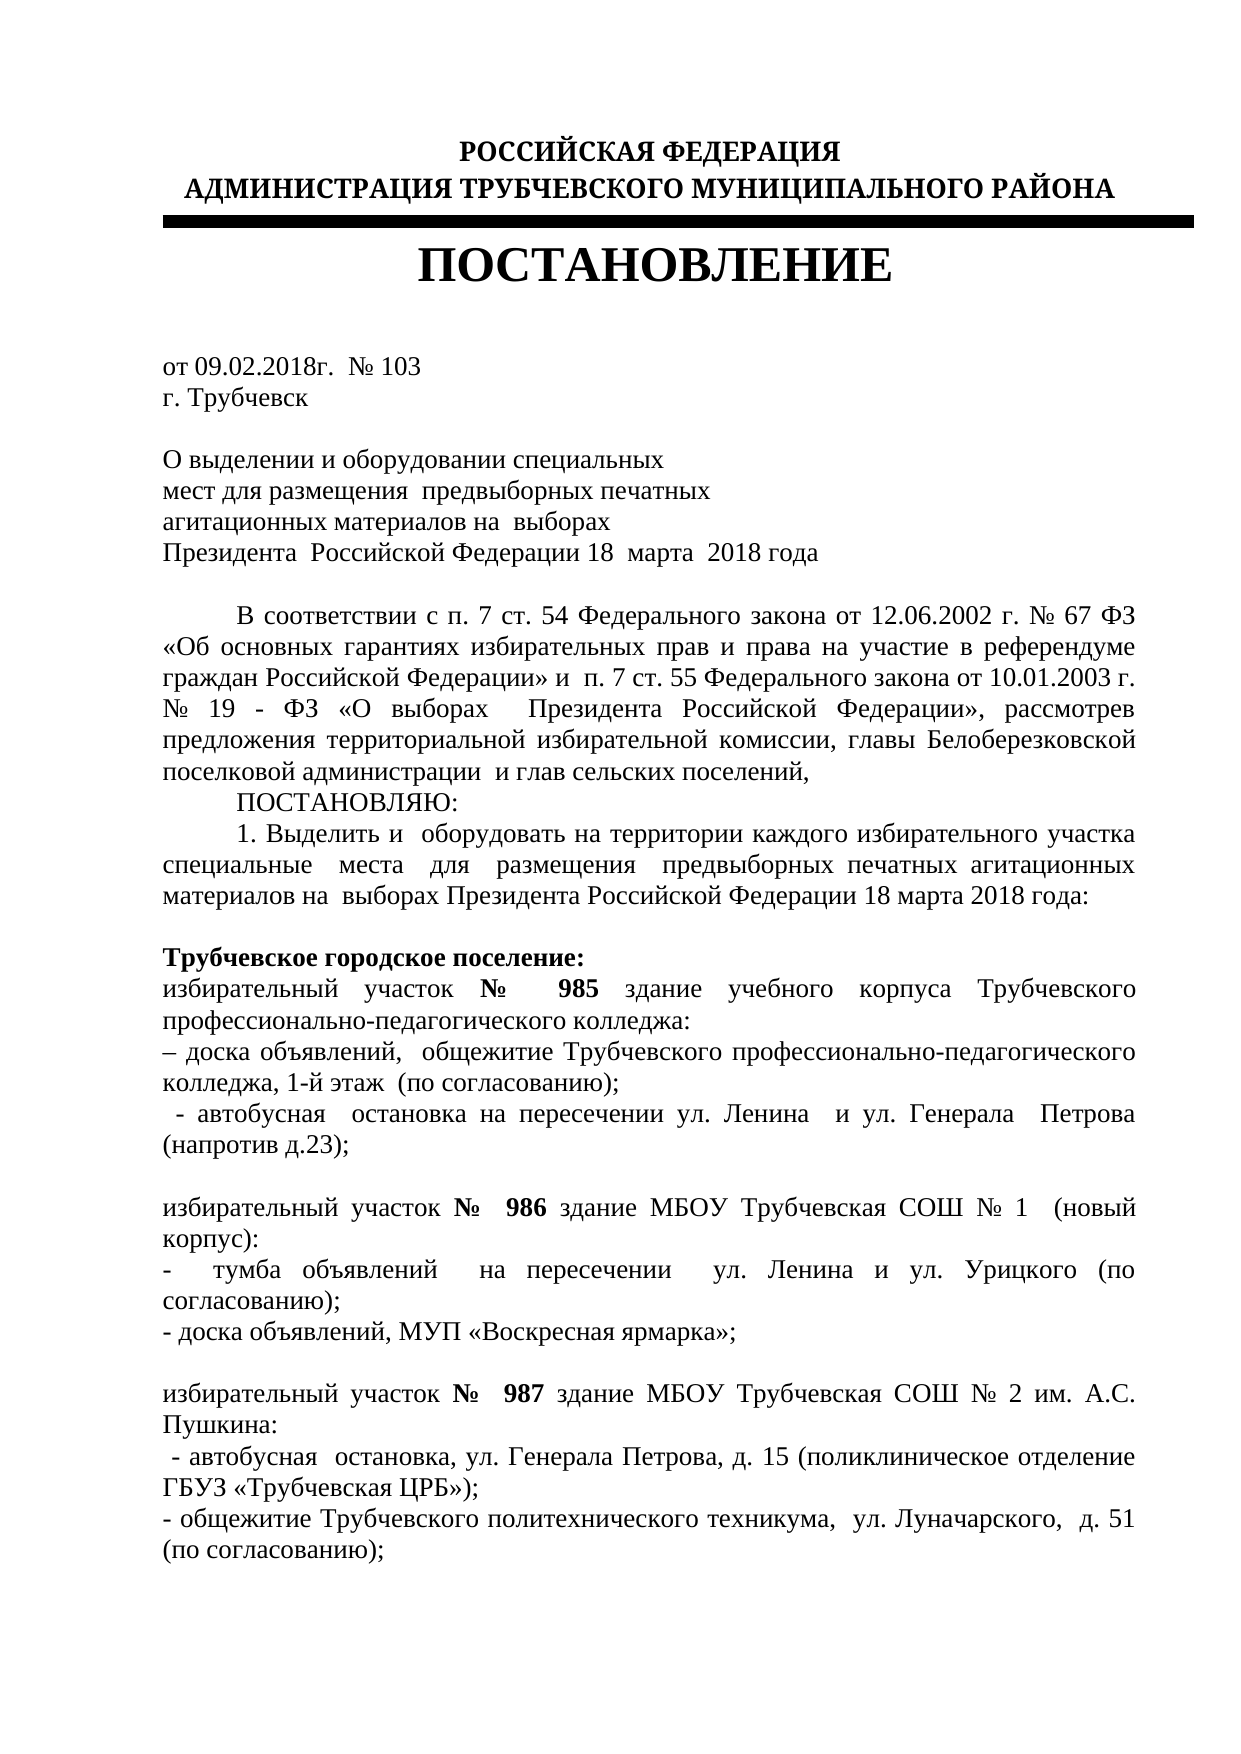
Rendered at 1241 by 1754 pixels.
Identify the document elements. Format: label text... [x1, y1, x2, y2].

text – доска объявлений, общежитие Трубчевского профессионально-педагогического колледжа, 1-й этаж (по согласованию); [162, 1035, 1137, 1097]
text - общежитие Трубчевского политехнического техникума, ул. Луначарского, д. 51 (по согласованию); [162, 1502, 1137, 1564]
text - автобусная остановка, ул. Генерала Петрова, д. 15 (поликлиническое отделение ГБУЗ «Трубчевская ЦРБ»); [162, 1440, 1137, 1502]
text - тумба объявлений на пересечении ул. Ленина и ул. Урицкого (по согласованию); [162, 1253, 1137, 1315]
text - автобусная остановка на пересечении ул. Ленина и ул. Генерала Петрова (напротив д.23); [162, 1097, 1137, 1159]
text ПОСТАНОВЛЕНИЕ [162, 235, 1137, 292]
text избирательный участок № 986 здание МБОУ Трубчевская СОШ № 1 (новый корпус): [162, 1191, 1137, 1253]
text г. Трубчевск [162, 381, 1137, 412]
text Трубчевское городское поселение: [162, 941, 1137, 973]
text избирательный участок № 985 здание учебного корпуса Трубчевского профессионально-педагогического колледжа: [162, 973, 1137, 1035]
text - доска объявлений, МУП «Воскресная ярмарка»; [162, 1315, 1137, 1346]
text О выделении и оборудовании специальных [162, 443, 1137, 474]
text Президента Российской Федерации 18 марта 2018 года [162, 537, 1137, 568]
text В соответствии с п. 7 ст. 54 Федерального закона от 12.06.2002 г. № 67 ФЗ «Об основных гарантиях избирательных прав и права на участие в референдуме граждан Российской Федерации» и п. 7 ст. 55 Федерального закона от 10.01.2003 г. № 19 - ФЗ «О выборах Президента Российской Федерации», рассмотрев предложения территориальной избирательной комиссии, главы Белоберезковской поселковой администрации и глав сельских поселений, [162, 599, 1137, 786]
text агитационных материалов на выборах [162, 505, 1137, 537]
text РОССИЙСКАЯ ФЕДЕРАЦИЯ [162, 133, 1137, 170]
text АДМИНИСТРАЦИЯ ТРУБЧЕВСКОГО МУНИЦИПАЛЬНОГО РАЙОНА [162, 170, 1137, 207]
text ПОСТАНОВЛЯЮ: [162, 786, 1137, 817]
text от 09.02.2018г. № 103 [162, 350, 1137, 381]
text мест для размещения предвыборных печатных [162, 474, 1137, 505]
text избирательный участок № 987 здание МБОУ Трубчевская СОШ № 2 им. А.С. Пушкина: [162, 1377, 1137, 1440]
text 1. Выделить и оборудовать на территории каждого избирательного участка специальные места для размещения предвыборных печатных агитационных материалов на выборах Президента Российской Федерации 18 марта 2018 года: [162, 817, 1137, 910]
